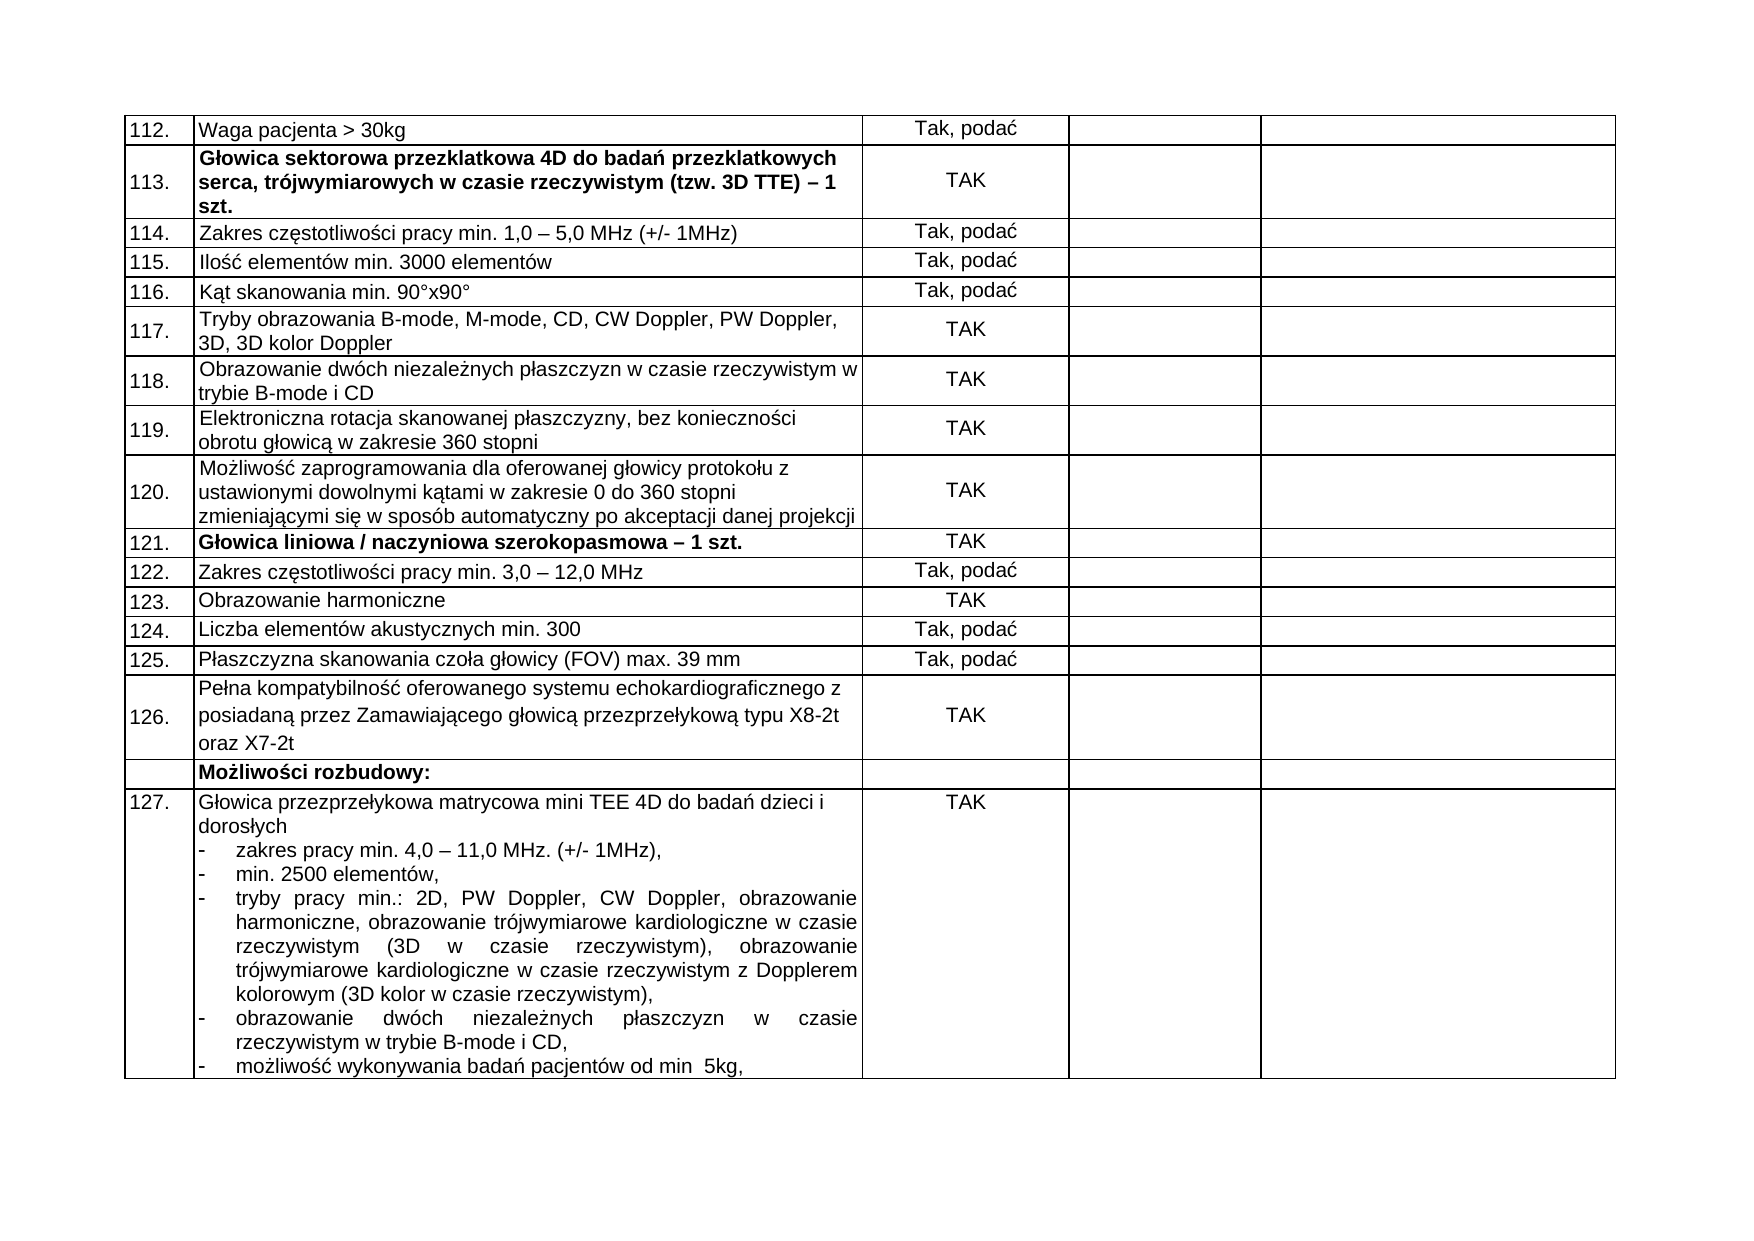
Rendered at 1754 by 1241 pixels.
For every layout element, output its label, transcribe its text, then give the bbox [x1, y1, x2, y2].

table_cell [195, 790, 862, 1078]
table_cell [1262, 558, 1615, 586]
table_cell [1070, 357, 1260, 404]
table_cell 125. [126, 647, 193, 674]
table_cell [1070, 116, 1260, 144]
table_cell 124. [126, 617, 193, 645]
table_cell [1070, 146, 1260, 217]
table_cell Elektroniczna rotacja skanowanej płaszczyzny, bez konieczności obrotu głowicą w zakresie 360 stopni [195, 406, 862, 454]
table_cell TAK [863, 357, 1068, 404]
table_cell [863, 760, 1068, 788]
table_cell [1262, 146, 1615, 217]
table_cell Tak, podać [863, 647, 1068, 674]
table_cell Tak, podać [863, 116, 1068, 144]
table_cell Tak, podać [863, 248, 1068, 276]
table_cell TAK [863, 307, 1068, 355]
table_cell Kąt skanowania min. 90°x90° [195, 278, 862, 306]
table_cell [1262, 307, 1615, 355]
table_cell TAK [863, 676, 1068, 759]
table_cell Możliwości rozbudowy: [195, 760, 862, 788]
table_cell [1070, 278, 1260, 306]
table_cell [1070, 529, 1260, 557]
table_cell [1262, 676, 1615, 759]
table_cell [1262, 760, 1615, 788]
table_cell Głowica sektorowa przezklatkowa 4D do badań przezklatkowych serca, trójwymiarowych w czasie rzeczywistym (tzw. 3D TTE) – 1 szt. [195, 146, 862, 217]
table_cell 112. [126, 116, 193, 144]
table_cell [1070, 248, 1260, 276]
table_cell 120. [126, 456, 193, 527]
table_cell TAK [863, 588, 1068, 616]
table_cell [1262, 278, 1615, 306]
table_cell [1262, 248, 1615, 276]
table_cell 119. [126, 406, 193, 454]
table_cell [1262, 529, 1615, 557]
table_cell [1262, 116, 1615, 144]
table_cell [1262, 647, 1615, 674]
table_cell 121. [126, 529, 193, 557]
table_cell 123. [126, 588, 193, 616]
table_cell 116. [126, 278, 193, 306]
table_cell 114. [126, 219, 193, 247]
table_cell Płaszczyzna skanowania czoła głowicy (FOV) max. 39 mm [195, 647, 862, 674]
table_cell Tak, podać [863, 558, 1068, 586]
table_cell [1070, 588, 1260, 616]
table_cell [1262, 219, 1615, 247]
table_cell [1070, 647, 1260, 674]
table_cell [1262, 357, 1615, 404]
table_cell 127. [126, 790, 193, 1078]
table_cell [1070, 406, 1260, 454]
table_cell Zakres częstotliwości pracy min. 3,0 – 12,0 MHz [195, 558, 862, 586]
table_cell Zakres częstotliwości pracy min. 1,0 – 5,0 MHz (+/- 1MHz) [195, 219, 862, 247]
table_cell Głowica liniowa / naczyniowa szerokopasmowa – 1 szt. [195, 529, 862, 557]
table_cell Tak, podać [863, 219, 1068, 247]
table_cell TAK [863, 406, 1068, 454]
table_cell TAK [863, 146, 1068, 217]
table_cell 122. [126, 558, 193, 586]
table_cell [1070, 456, 1260, 527]
table_cell [1070, 790, 1260, 1078]
table_cell Obrazowanie dwóch niezależnych płaszczyzn w czasie rzeczywistym w trybie B-mode i CD [195, 357, 862, 404]
table_cell 117. [126, 307, 193, 355]
table_cell [1262, 406, 1615, 454]
table_cell Liczba elementów akustycznych min. 300 [195, 617, 862, 645]
table_cell [1070, 676, 1260, 759]
table_cell Pełna kompatybilność oferowanego systemu echokardiograficznego z posiadaną przez Zamawiającego głowicą przezprzełykową typu X8-2t oraz X7-2t [195, 676, 862, 759]
table_cell Obrazowanie harmoniczne [195, 588, 862, 616]
table_cell 118. [126, 357, 193, 404]
table_cell [1070, 760, 1260, 788]
table_cell Tak, podać [863, 278, 1068, 306]
table_cell [1262, 617, 1615, 645]
table_cell 115. [126, 248, 193, 276]
table_cell [1262, 456, 1615, 527]
table_cell [1070, 617, 1260, 645]
table_cell Waga pacjenta > 30kg [195, 116, 862, 144]
table_cell Możliwość zaprogramowania dla oferowanej głowicy protokołu z ustawionymi dowolnymi kątami w zakresie 0 do 360 stopni zmieniającymi się w sposób automatyczny po akceptacji danej projekcji [195, 456, 862, 527]
table_cell [1070, 558, 1260, 586]
table_cell TAK [863, 529, 1068, 557]
table_cell 126. [126, 676, 193, 759]
table_cell TAK [863, 456, 1068, 527]
table_cell [126, 760, 193, 788]
table_cell [1262, 588, 1615, 616]
table_cell Tryby obrazowania B-mode, M-mode, CD, CW Doppler, PW Doppler, 3D, 3D kolor Doppler [195, 307, 862, 355]
table_cell Ilość elementów min. 3000 elementów [195, 248, 862, 276]
table_cell [1070, 307, 1260, 355]
table_cell [1262, 790, 1615, 1078]
table_cell [1070, 219, 1260, 247]
table_cell 113. [126, 146, 193, 217]
table_cell Tak, podać [863, 617, 1068, 645]
table_cell TAK [863, 790, 1068, 1078]
